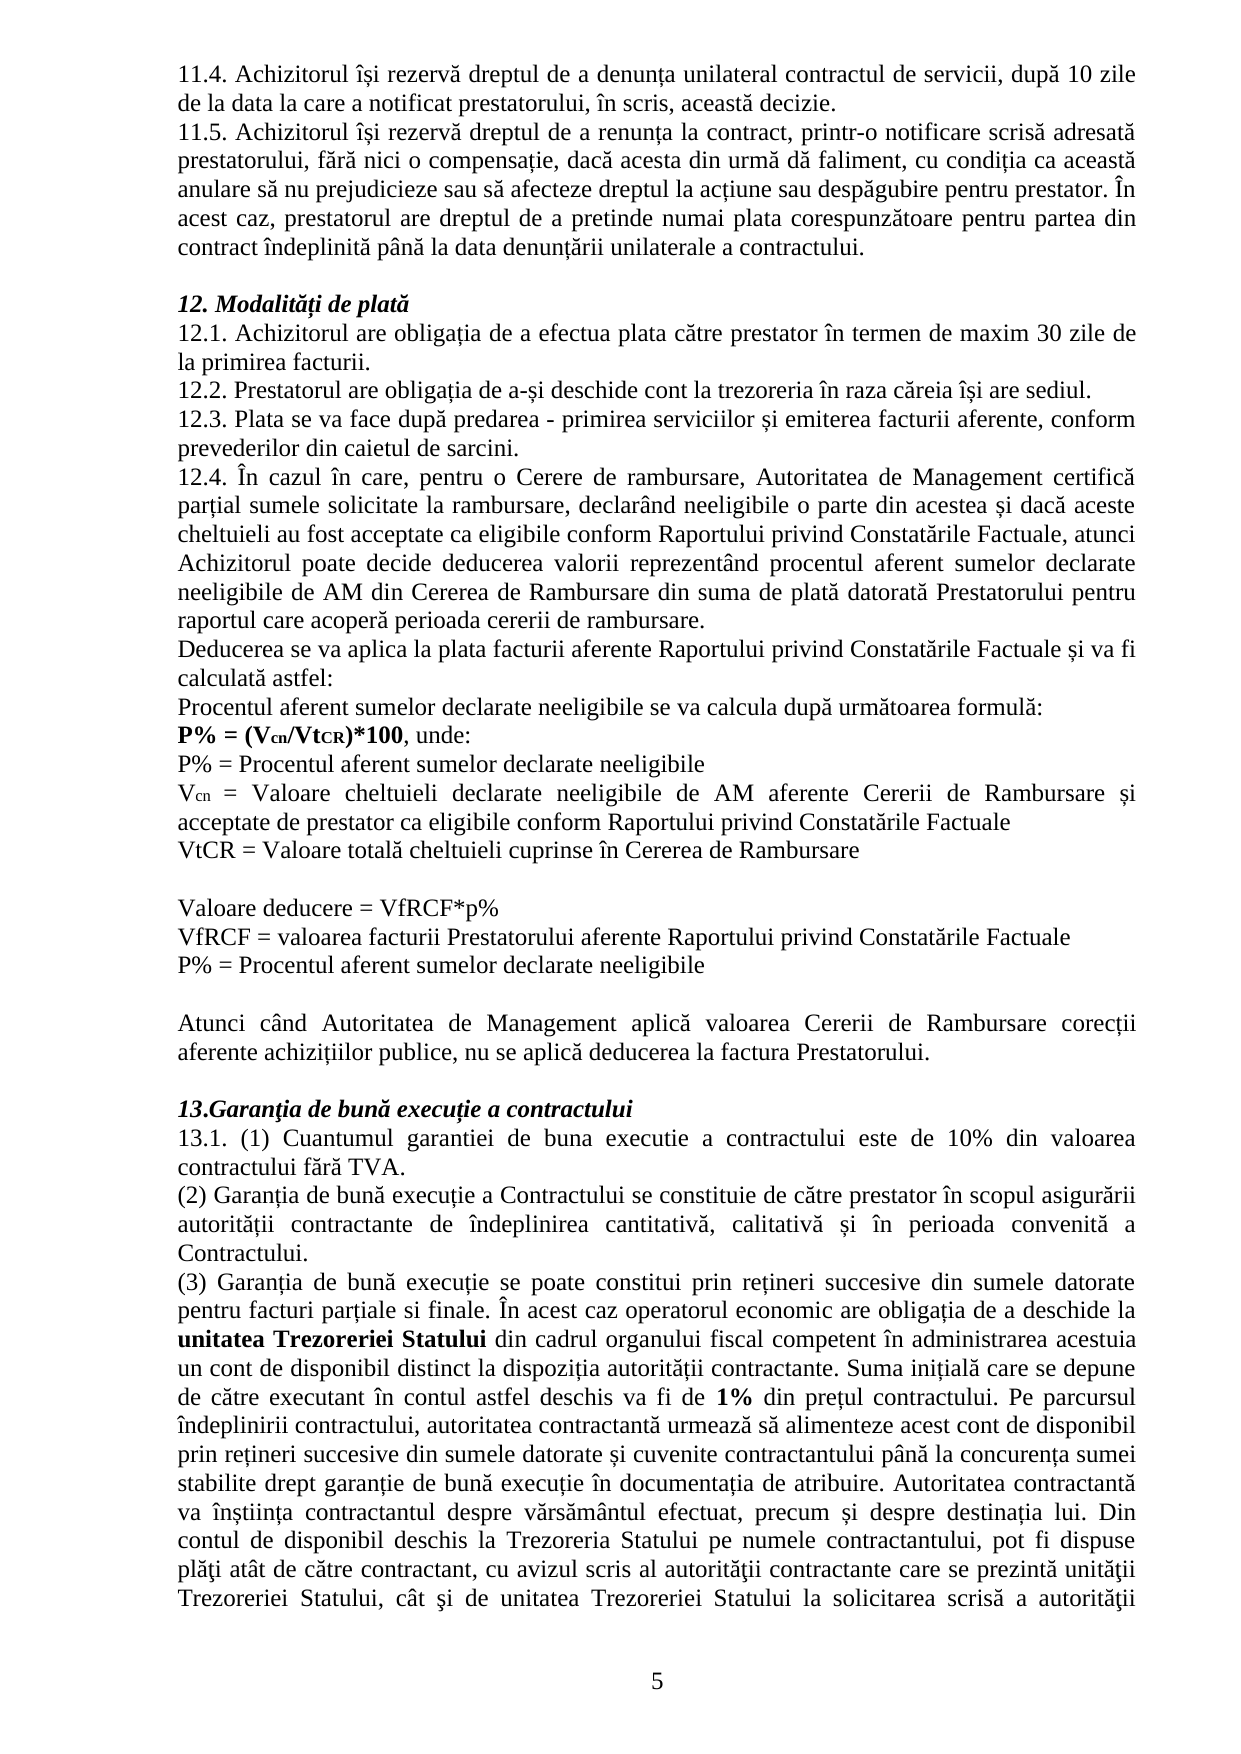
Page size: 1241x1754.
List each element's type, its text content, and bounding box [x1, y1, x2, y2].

text 12.2. Prestatorul are obligația de a-și deschide cont la trezoreria în raza căreia își are sediul. [177, 375, 1137, 404]
text 12.4. În cazul în care, pentru o Cerere de rambursare, Autoritatea de Management certifică parțial sumele solicitate la rambursare, declarând neeligibile o parte din acestea și dacă aceste cheltuieli au fost acceptate ca eligibile conform Raportului privind Constatările Factuale, atunci Achizitorul poate decide deducerea valorii reprezentând procentul aferent sumelor declarate neeligibile de AM din Cererea de Rambursare din suma de plată datorată Prestatorului pentru raportul care acoperă perioada cererii de rambursare. [177, 462, 1137, 634]
text 11.5. Achizitorul își rezervă dreptul de a renunța la contract, printr-o notificare scrisă adresată prestatorului, fără nici o compensație, dacă acesta din urmă dă faliment, cu condiția ca această anulare să nu prejudicieze sau să afecteze dreptul la acțiune sau despăgubire pentru prestator. În acest caz, prestatorul are dreptul de a pretinde numai plata corespunzătoare pentru partea din contract îndeplinită până la data denunțării unilaterale a contractului. [177, 117, 1137, 260]
text P% = Procentul aferent sumelor declarate neeligibile [177, 950, 1137, 979]
text P% = Procentul aferent sumelor declarate neeligibile [177, 749, 1137, 778]
text 12. Modalități de plată [177, 289, 1137, 318]
text VfRCF = valoarea facturii Prestatorului aferente Raportului privind Constatările Factuale [177, 922, 1137, 950]
text Valoare deducere = VfRCF*p% [177, 893, 1137, 922]
text (2) Garanția de bună execuție a Contractului se constituie de către prestator în scopul asigurării autorității contractante de îndeplinirea cantitativă, calitativă și în perioada convenită a Contractului. [177, 1180, 1137, 1267]
text 13.Garanţia de bună execuție a contractului [177, 1094, 1137, 1123]
text Atunci când Autoritatea de Management aplică valoarea Cererii de Rambursare corecții aferente achizițiilor publice, nu se aplică deducerea la factura Prestatorului. [177, 1008, 1137, 1065]
text Procentul aferent sumelor declarate neeligibile se va calcula după următoarea formulă: [177, 692, 1137, 720]
text 13.1. (1) Cuantumul garantiei de buna executie a contractului este de 10% din valoarea contractului fără TVA. [177, 1123, 1137, 1180]
text 12.1. Achizitorul are obligația de a efectua plata către prestator în termen de maxim 30 zile de la primirea facturii. [177, 318, 1137, 375]
text 12.3. Plata se va face după predarea - primirea serviciilor și emiterea facturii aferente, conform prevederilor din caietul de sarcini. [177, 404, 1137, 462]
text Deducerea se va aplica la plata facturii aferente Raportului privind Constatările Factuale și va fi calculată astfel: [177, 634, 1137, 692]
text 11.4. Achizitorul își rezervă dreptul de a denunța unilateral contractul de servicii, după 10 zile de la data la care a notificat prestatorului, în scris, această decizie. [177, 59, 1137, 117]
text Vcn = Valoare cheltuieli declarate neeligibile de AM aferente Cererii de Rambursare și acceptate de prestator ca eligibile conform Raportului privind Constatările Factuale [177, 778, 1137, 835]
text VtCR = Valoare totală cheltuieli cuprinse în Cererea de Rambursare [177, 835, 1137, 864]
text P% = (Vcn/VtCR)*100, unde: [177, 720, 1137, 749]
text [177, 1267, 1137, 1612]
